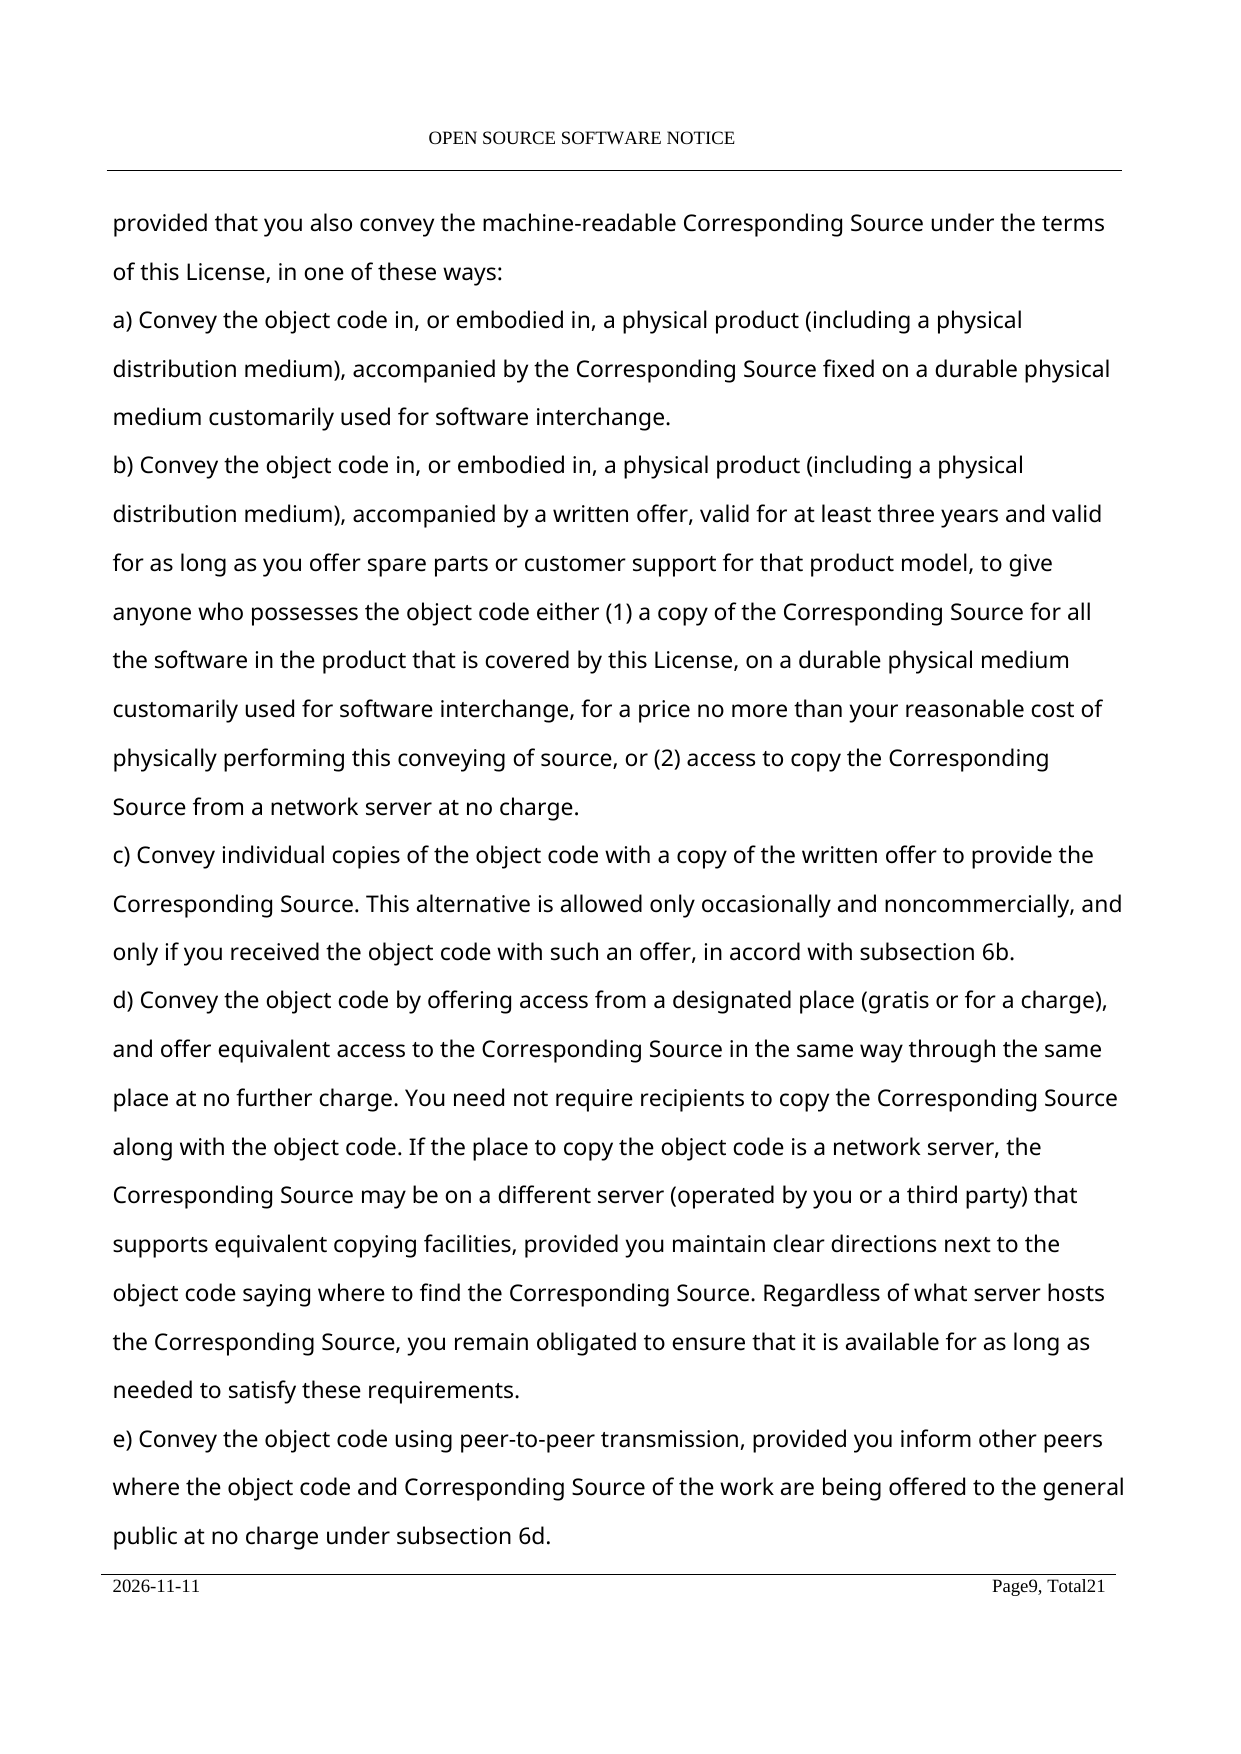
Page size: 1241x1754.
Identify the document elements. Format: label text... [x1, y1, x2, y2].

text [112, 206, 1128, 288]
text a) Convey the object code in, or embodied in, a physical product (including a physical distribution medium), accompanied by the Corresponding Source fixed on a durable physical medium customarily used for software interchange. [112, 303, 1128, 433]
text c) Convey individual copies of the object code with a copy of the written offer to provide the Corresponding Source. This alternative is allowed only occasionally and noncommercially, and only if you received the object code with such an offer, in accord with subsection 6b. [112, 838, 1128, 968]
text d) Convey the object code by offering access from a designated place (gratis or for a charge), and offer equivalent access to the Corresponding Source in the same way through the same place at no further charge. You need not require recipients to copy the Corresponding Source along with the object code. If the place to copy the object code is a network server, the Corresponding Source may be on a different server (operated by you or a third party) that supports equivalent copying facilities, provided you maintain clear directions next to the object code saying where to find the Corresponding Source. Regardless of what server hosts the Corresponding Source, you remain obligated to ensure that it is available for as long as needed to satisfy these requirements. [112, 984, 1128, 1406]
text b) Convey the object code in, or embodied in, a physical product (including a physical distribution medium), accompanied by a written offer, valid for at least three years and valid for as long as you offer spare parts or customer support for that product model, to give anyone who possesses the object code either (1) a copy of the Corresponding Source for all the software in the product that is covered by this License, on a durable physical medium customarily used for software interchange, for a price no more than your reasonable cost of physically performing this conveying of source, or (2) access to copy the Corresponding Source from a network server at no charge. [112, 449, 1128, 823]
text e) Convey the object code using peer-to-peer transmission, provided you inform other peers where the object code and Corresponding Source of the work are being offered to the general public at no charge under subsection 6d. [112, 1422, 1128, 1552]
